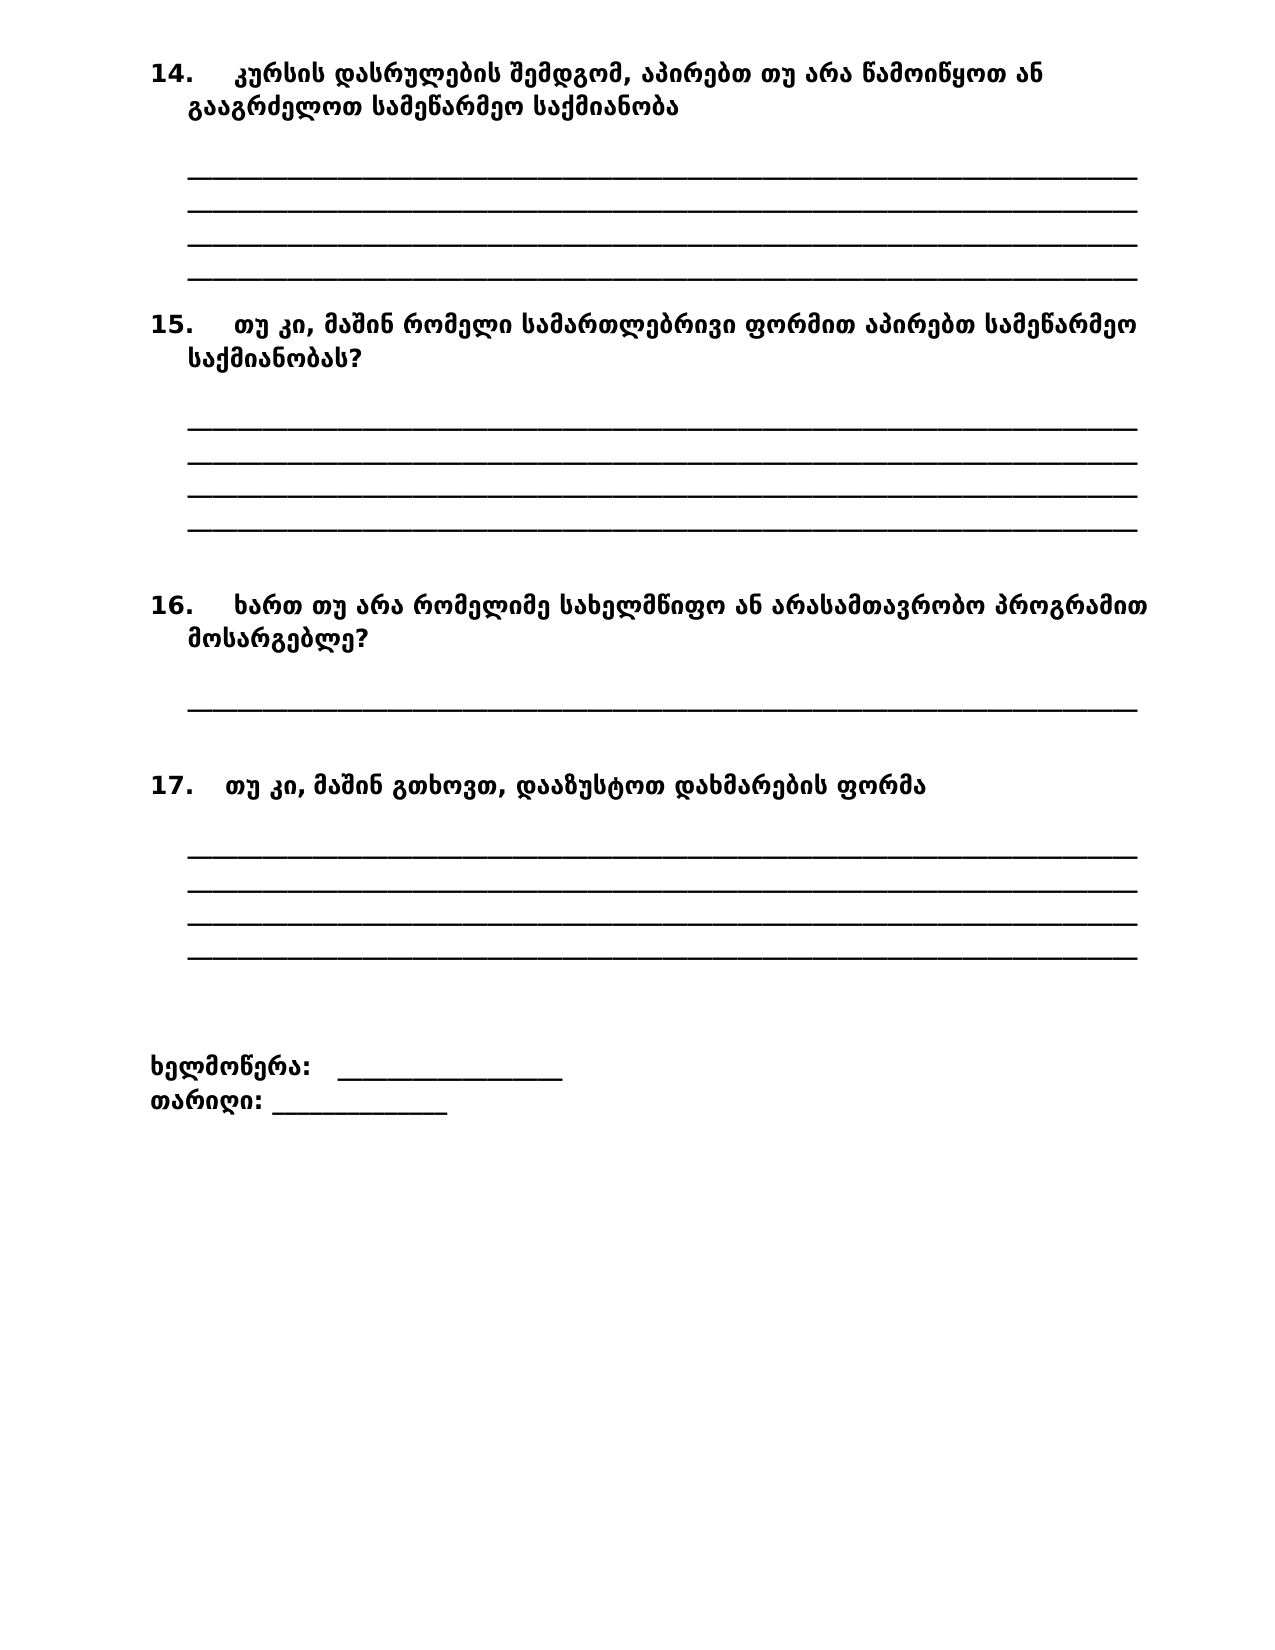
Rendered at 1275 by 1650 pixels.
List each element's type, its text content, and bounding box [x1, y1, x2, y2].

list ____________________________________________________________________________ [187, 897, 1226, 926]
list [187, 151, 1226, 180]
list ____________________________________________________________________________ [187, 252, 1226, 281]
list ____________________________________________________________________________ [187, 436, 1226, 465]
list ____________________________________________________________________________ [187, 864, 1226, 893]
text ხელმოწერა: __________________ [150, 1052, 1226, 1081]
list ____________________________________________________________________________ [187, 931, 1226, 960]
list ____________________________________________________________________________ [187, 830, 1226, 859]
list ____________________________________________________________________________ [187, 683, 1226, 712]
list ____________________________________________________________________________ [187, 469, 1226, 499]
list ხართ თუ არა რომელიმე სახელმწიფო ან არასამთავრობო პროგრამით მოსარგებლე? [150, 591, 1226, 654]
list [187, 185, 1226, 214]
list ____________________________________________________________________________ [187, 503, 1226, 532]
text თარიღი: ______________ [150, 1086, 1226, 1115]
list კურსის დასრულების შემდგომ, აპირებთ თუ არა წამოიწყოთ ან გააგრძელოთ სამეწარმეო საქმიანობა [150, 59, 1226, 122]
list ____________________________________________________________________________ [187, 218, 1226, 247]
list თუ კი, მაშინ რომელი სამართლებრივი ფორმით აპირებთ სამეწარმეო საქმიანობას? [150, 310, 1226, 373]
list თუ კი, მაშინ გთხოვთ, დააზუსტოთ დახმარების ფორმა [150, 771, 1226, 800]
list ____________________________________________________________________________ [187, 402, 1226, 432]
